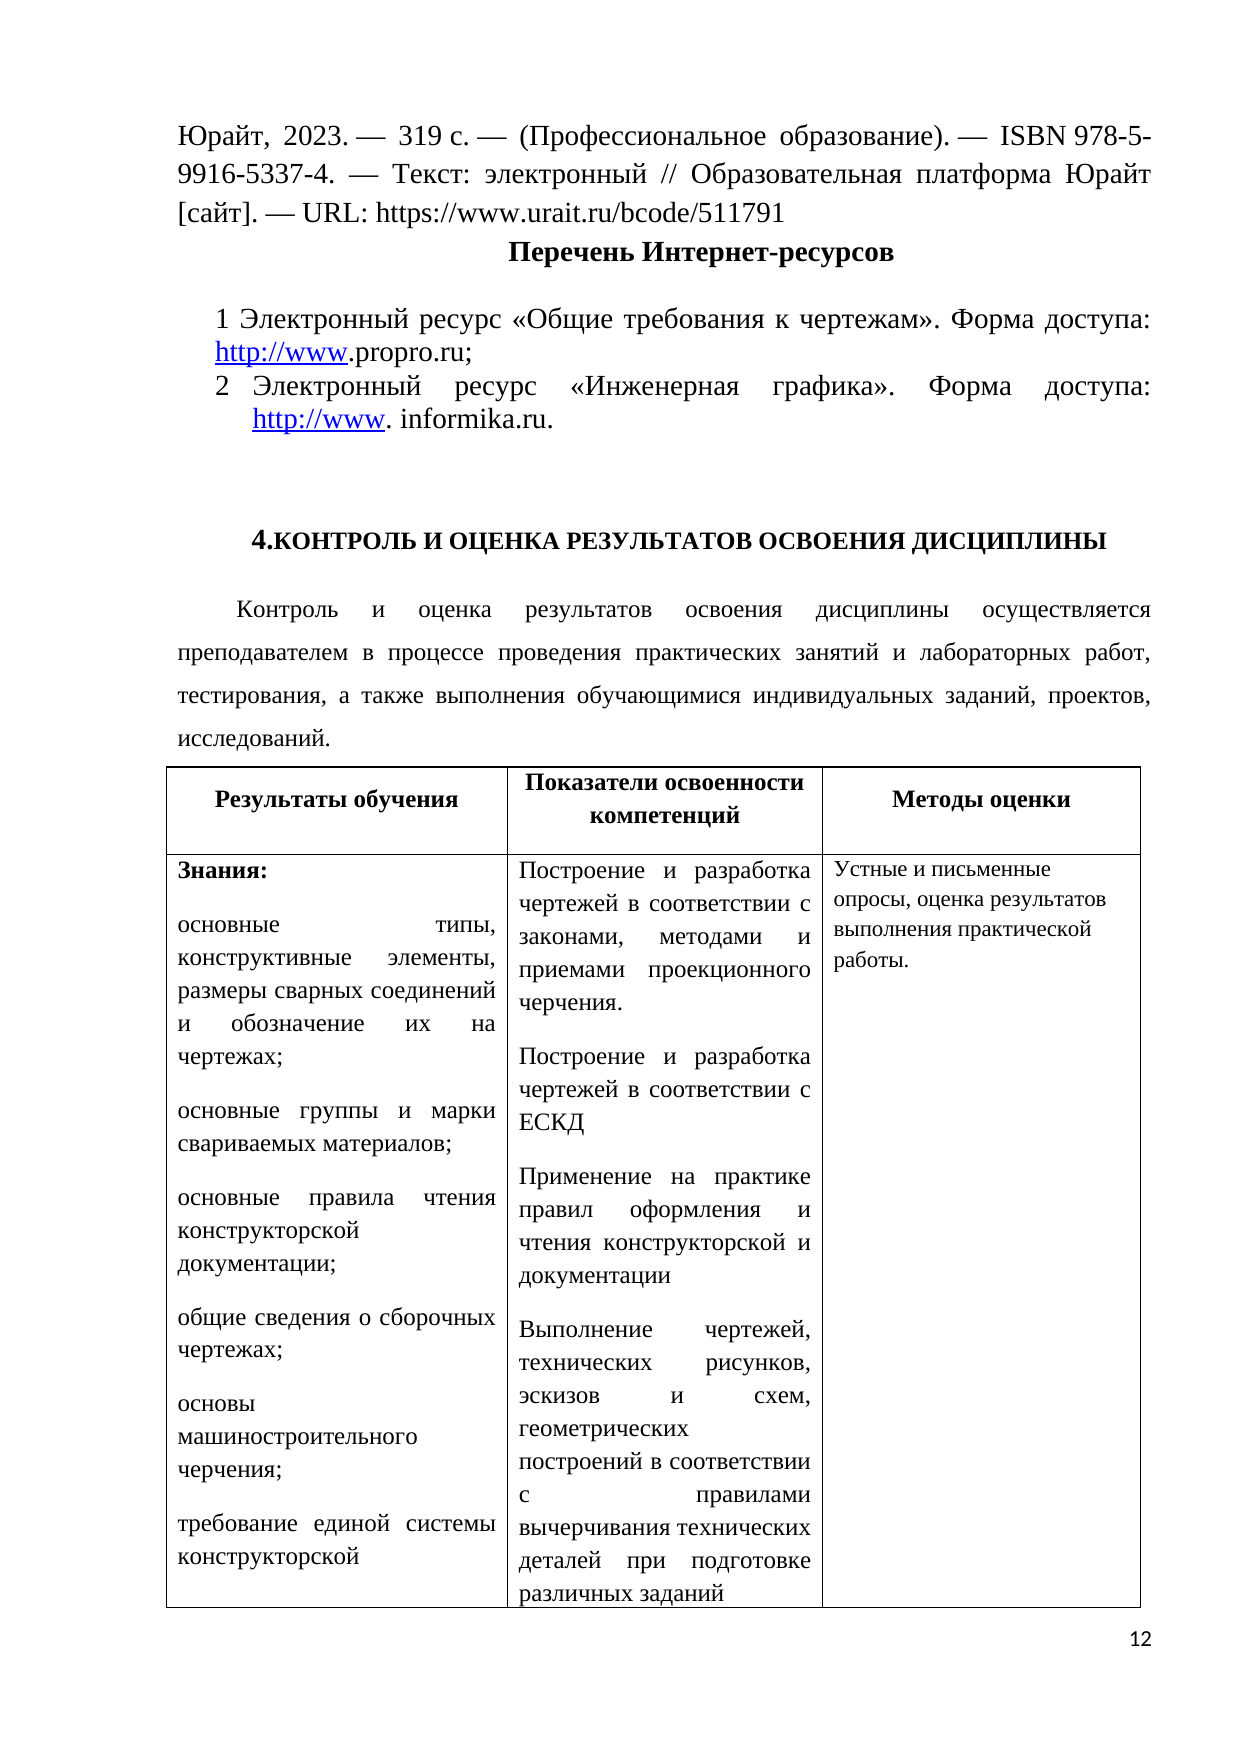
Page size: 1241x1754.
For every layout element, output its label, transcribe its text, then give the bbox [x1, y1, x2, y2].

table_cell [508, 855, 822, 1607]
subtitle 4.Контроль и оценка результатов освоения Дисциплины [177, 522, 1152, 556]
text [177, 118, 1152, 157]
table_header Показатели освоенности компетенций [508, 768, 822, 854]
table_header Методы оценки [823, 768, 1140, 854]
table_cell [823, 855, 1140, 1607]
text Перечень Интернет-ресурсов [177, 234, 1152, 267]
text 1 Электронный ресурс «Общие требования к чертежам». Форма доступа: http://www.propro.ru; [215, 301, 1152, 368]
list Электронный ресурс «Инженерная графика». Форма доступа: http://www. informika.ru. [215, 368, 1152, 435]
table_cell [167, 855, 507, 1607]
table_header Результаты обучения [167, 768, 507, 854]
subtitle Контроль и оценка результатов освоения дисциплины осуществляется преподавателем в процессе проведения практических занятий и лабораторных работ, тестирования, а также выполнения обучающимися индивидуальных заданий, проектов, исследований. [177, 594, 1152, 752]
